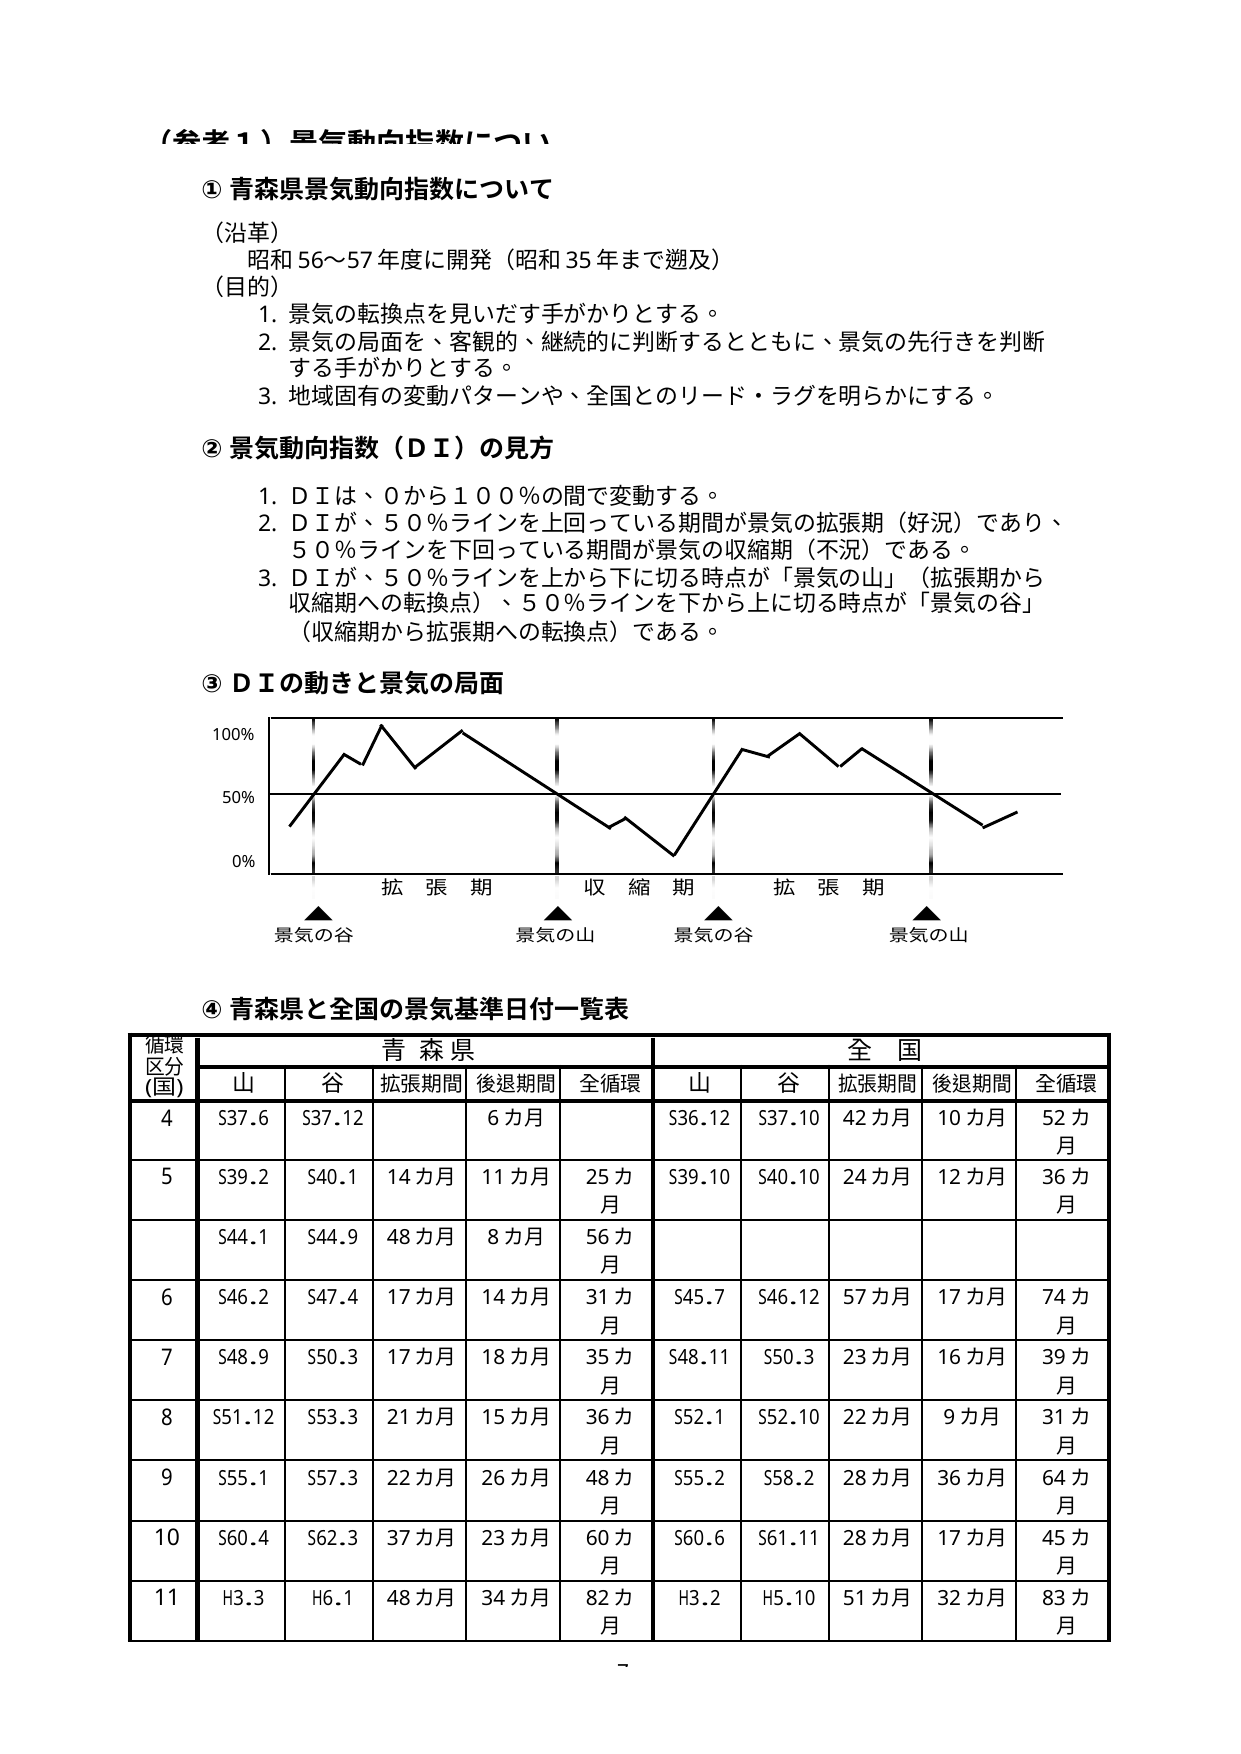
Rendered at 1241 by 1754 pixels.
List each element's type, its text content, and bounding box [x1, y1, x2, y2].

table_cell 17カ月 [374, 1281, 465, 1339]
text 拡 張 期 収 縮 期 拡 張 期 [106, 875, 1159, 899]
text 昭和56～57年度に開発（昭和35年まで遡及） [247, 248, 1159, 274]
table_cell [655, 1221, 740, 1279]
table_cell 42カ月 [830, 1103, 921, 1159]
table_cell S60.4 [200, 1522, 284, 1579]
table_cell 56カ月 [561, 1221, 651, 1279]
table_cell 57カ月 [830, 1281, 921, 1339]
table_cell S60.6 [655, 1522, 740, 1579]
table_cell 74カ月 [1017, 1281, 1107, 1339]
table_cell S55.1 [200, 1461, 284, 1519]
table_cell 17カ月 [923, 1522, 1015, 1579]
table_cell 10 [132, 1522, 195, 1579]
table_cell 48カ月 [374, 1582, 465, 1640]
table_cell [742, 1221, 828, 1279]
table_cell 9カ月 [923, 1401, 1015, 1459]
table_cell 谷 [286, 1069, 372, 1098]
text 0% [232, 849, 1159, 872]
table_cell 9 [132, 1461, 195, 1519]
subtitle （沿革） [201, 219, 1159, 248]
table_cell 21カ月 [374, 1401, 465, 1459]
table_cell S46.2 [200, 1281, 284, 1339]
table_cell [1017, 1221, 1107, 1279]
table_cell S62.3 [286, 1522, 372, 1579]
table_cell S37.10 [742, 1103, 828, 1159]
table_cell 48カ月 [561, 1461, 651, 1519]
table_cell 64カ月 [1017, 1461, 1107, 1519]
table_cell 山 [655, 1069, 740, 1098]
table_cell 拡張期間 [374, 1069, 465, 1098]
table_cell 23カ月 [830, 1341, 921, 1399]
table_cell S40.10 [742, 1161, 828, 1219]
table_cell 後退期間 [467, 1069, 559, 1098]
table_cell H5.10 [742, 1582, 828, 1640]
table_cell 拡張期間 [830, 1069, 921, 1098]
table_header 青 森 県 [200, 1037, 653, 1064]
table_cell 14カ月 [374, 1161, 465, 1219]
text ② 景気動向指数（ＤＩ）の見方 [201, 410, 1159, 469]
table_cell S50.3 [742, 1341, 828, 1399]
table_cell 37カ月 [374, 1522, 465, 1579]
picture [555, 808, 559, 849]
table_cell S61.11 [742, 1522, 828, 1579]
table_cell S51.12 [200, 1401, 284, 1459]
text 景気の谷 景気の山 景気の谷 景気の山 [106, 924, 1136, 947]
table_cell 全循環 [1017, 1069, 1107, 1098]
table_cell 36カ月 [923, 1461, 1015, 1519]
table_cell 11カ月 [467, 1161, 559, 1219]
list 景気の転換点を見いだす手がかりとする。 [258, 301, 1159, 328]
table_cell S48.11 [655, 1341, 740, 1399]
text （目的） [201, 274, 1159, 301]
table_cell 山 [200, 1069, 284, 1098]
table_cell S55.2 [655, 1461, 740, 1519]
table_cell S50.3 [286, 1341, 372, 1399]
table_cell 谷 [742, 1069, 828, 1098]
table_cell S52.10 [742, 1401, 828, 1459]
table_cell 23カ月 [467, 1522, 559, 1579]
text ③ ＤＩの動きと景気の局面 [201, 646, 1159, 704]
table_header 循環 区分 (国) [132, 1037, 197, 1098]
table_cell H6.1 [286, 1582, 372, 1640]
table_cell 32カ月 [923, 1582, 1015, 1640]
subtitle ④ 青森県と全国の景気基準日付一覧表 [201, 987, 1159, 1027]
table_cell 18カ月 [467, 1341, 559, 1399]
table_cell 22カ月 [374, 1461, 465, 1519]
table_cell 52カ月 [1017, 1103, 1107, 1159]
table_cell S52.1 [655, 1401, 740, 1459]
table_cell S44.9 [286, 1221, 372, 1279]
subtitle ① 青森県景気動向指数について [201, 166, 1159, 206]
table_cell 28カ月 [830, 1461, 921, 1519]
list ＤＩは、０から１００％の間で変動する。 [258, 481, 1159, 510]
table_cell 35カ月 [561, 1341, 651, 1399]
table_cell S36.12 [655, 1103, 740, 1159]
table_cell S44.1 [200, 1221, 284, 1279]
table_cell 36カ月 [561, 1401, 651, 1459]
list 地域固有の変動パターンや、全国とのリード・ラグを明らかにする。 [258, 383, 1159, 410]
table_cell 82カ月 [561, 1582, 651, 1640]
text ▲ ▲ ▲ ▲ [106, 899, 1139, 924]
table_cell 後退期間 [923, 1069, 1015, 1098]
table_cell 17カ月 [374, 1341, 465, 1399]
table_cell S39.10 [655, 1161, 740, 1219]
table_cell [830, 1221, 921, 1279]
list ＤＩが、５０％ラインを上回っている期間が景気の拡張期（好況）であり、 [258, 510, 1159, 537]
text 100% [212, 722, 1159, 745]
table_cell S40.1 [286, 1161, 372, 1219]
table_cell 6カ月 [467, 1103, 559, 1159]
table_cell S57.3 [286, 1461, 372, 1519]
table_cell 31カ月 [561, 1281, 651, 1339]
table_cell 45カ月 [1017, 1522, 1107, 1579]
picture [929, 745, 933, 786]
table_cell 24カ月 [830, 1161, 921, 1219]
table_cell 15カ月 [467, 1401, 559, 1459]
table_cell 14カ月 [467, 1281, 559, 1339]
table_cell S37.6 [200, 1103, 284, 1159]
table_cell 26カ月 [467, 1461, 559, 1519]
table_cell 28カ月 [830, 1522, 921, 1579]
text ５０％ラインを下回っている期間が景気の収縮期（不況）である。 [289, 537, 1159, 563]
table_cell 60カ月 [561, 1522, 651, 1579]
text 50% [222, 786, 1159, 808]
table_cell S53.3 [286, 1401, 372, 1459]
table_cell 5 [132, 1161, 195, 1219]
table_cell 36カ月 [1017, 1161, 1107, 1219]
table_cell H3.2 [655, 1582, 740, 1640]
table_header 全 国 [655, 1037, 1107, 1064]
table_cell H3.3 [200, 1582, 284, 1640]
table_cell [561, 1103, 651, 1159]
table_cell S37.12 [286, 1103, 372, 1159]
table_cell 7 [132, 1341, 195, 1399]
text （収縮期から拡張期への転換点）である。 [289, 618, 1159, 646]
table_cell S47.4 [286, 1281, 372, 1339]
table_cell 16カ月 [923, 1341, 1015, 1399]
table_cell 11 [132, 1582, 195, 1640]
table_cell S58.2 [742, 1461, 828, 1519]
table_cell 全循環 [561, 1069, 651, 1098]
table_cell [374, 1103, 465, 1159]
list 景気の局面を、客観的、継続的に判断するとともに、景気の先行きを判断する手がかりとする。 [258, 329, 1048, 383]
table_cell [923, 1221, 1015, 1279]
table_cell S48.9 [200, 1341, 284, 1399]
table_cell S45.7 [655, 1281, 740, 1339]
table_cell 12カ月 [923, 1161, 1015, 1219]
table_cell 39カ月 [1017, 1341, 1107, 1399]
table_cell 6 [132, 1281, 195, 1339]
table_cell 48カ月 [374, 1221, 465, 1279]
list ＤＩが、５０％ラインを上から下に切る時点が「景気の山」（拡張期から収縮期への転換点）、５０％ラインを下から上に切る時点が「景気の谷」 [258, 565, 1048, 618]
table_cell 22カ月 [830, 1401, 921, 1459]
table_cell 34カ月 [467, 1582, 559, 1640]
table_cell 8 [132, 1401, 195, 1459]
table_cell 25カ月 [561, 1161, 651, 1219]
table_cell [132, 1221, 195, 1279]
table_cell 4 [132, 1103, 195, 1159]
table_cell 83カ月 [1017, 1582, 1107, 1640]
table_cell 31カ月 [1017, 1401, 1107, 1459]
table_cell 17カ月 [923, 1281, 1015, 1339]
picture [555, 745, 559, 786]
table_cell S46.12 [742, 1281, 828, 1339]
table_cell 51カ月 [830, 1582, 921, 1640]
table_cell 10カ月 [923, 1103, 1015, 1159]
table_cell 8カ月 [467, 1221, 559, 1279]
picture [929, 808, 933, 849]
table_cell S39.2 [200, 1161, 284, 1219]
